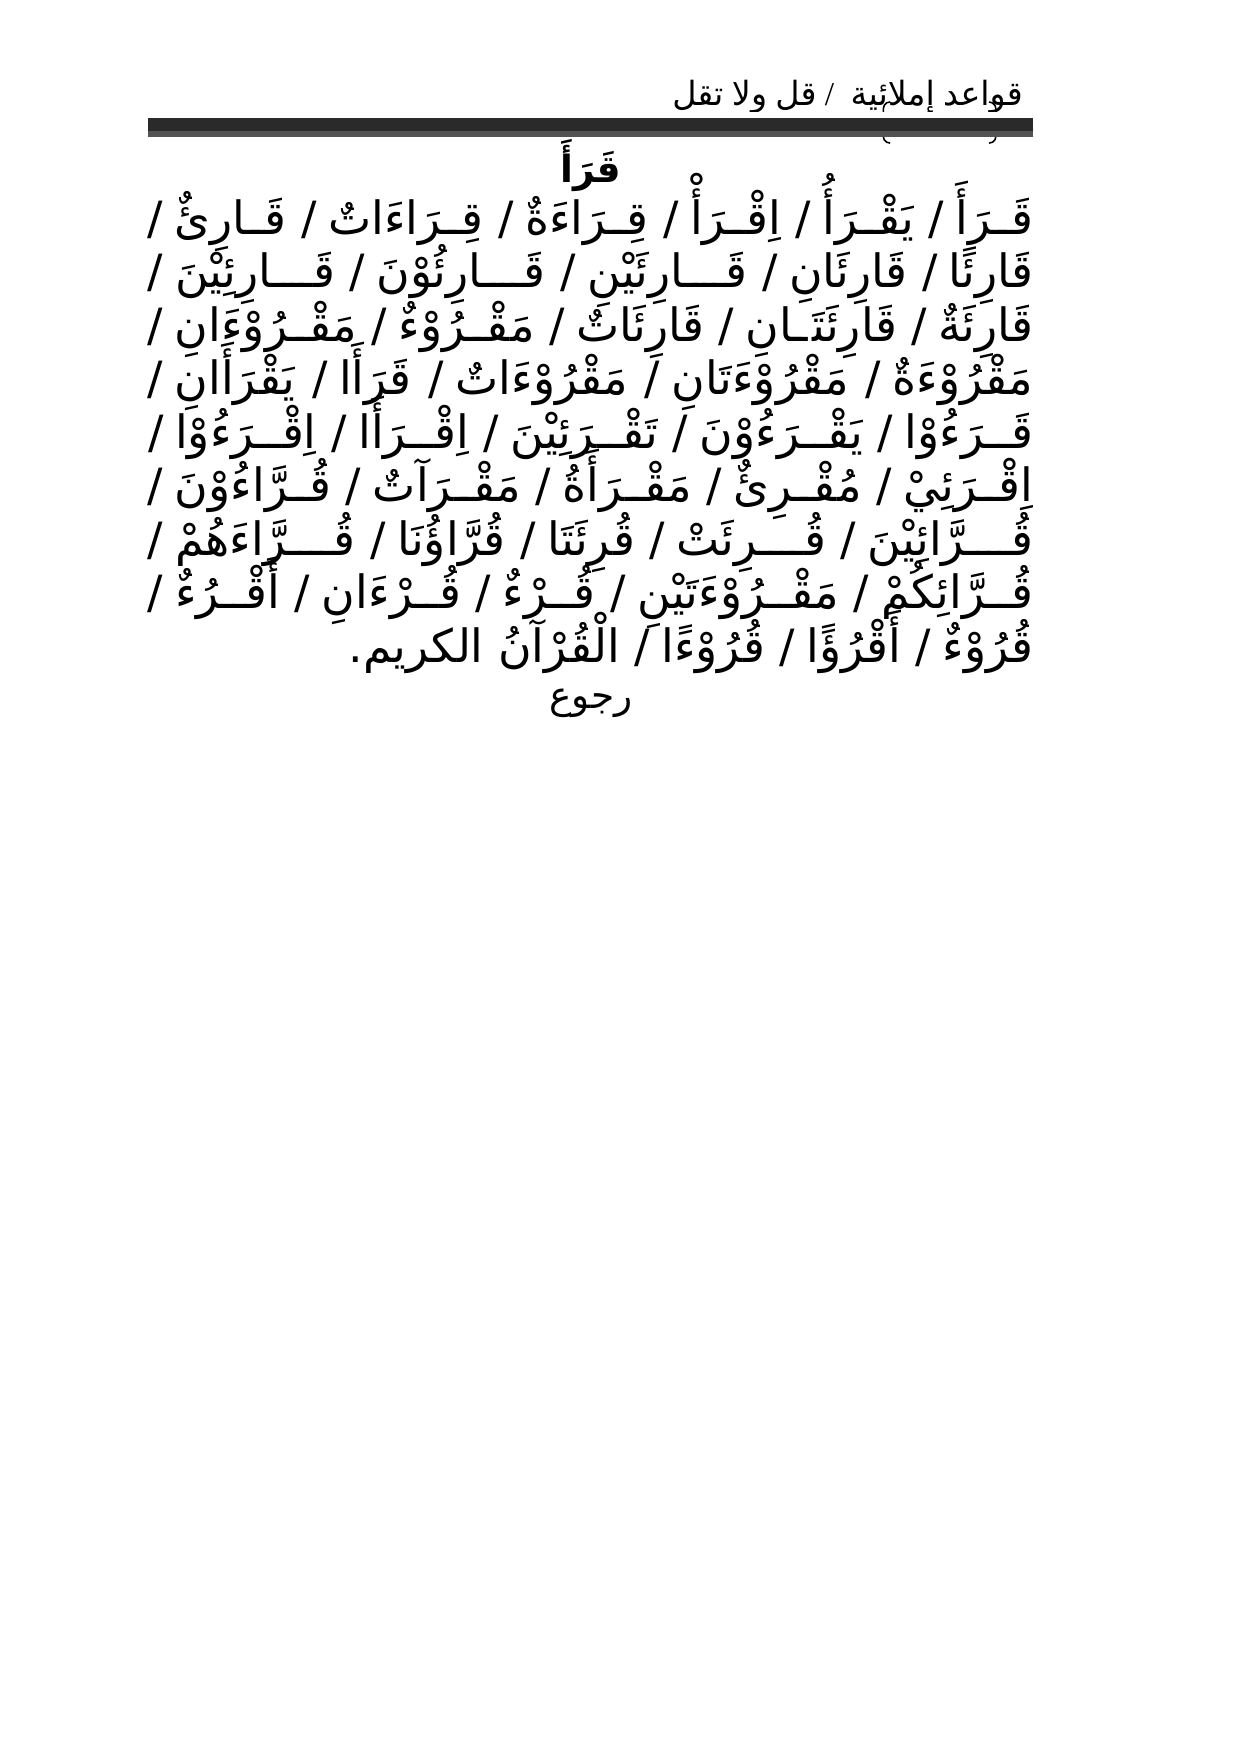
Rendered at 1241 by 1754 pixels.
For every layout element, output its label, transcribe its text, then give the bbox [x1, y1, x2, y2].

text رجوع [148, 673, 1033, 717]
text قَرَأَ / يَقْرَأُ / اِقْرَأْ / قِرَاءَةٌ / قِرَاءَاتٌ / قَارِئٌ / قَارِئًا / قَارِئَانِ / قَارِئَيْنِ / قَارِئُوْنَ / قَارِئِيْنَ / قَارِئَةٌ / قَارِئَتَانِ / قَارِئَاتٌ / مَقْرُوْءٌ / مَقْرُوْءَانِ / مَقْرُوْءَةٌ / مَقْرُوْءَتَانِ / مَقْرُوْءَاتٌ / قَرَأَا / يَقْرَأَانِ / قَرَءُوْا / يَقْرَءُوْنَ / تَقْرَئِيْنَ / اِقْرَأَا / اِقْرَءُوْا / اِقْرَئِيْ / مُقْرِئٌ / مَقْرَأَةُ / مَقْرَآتٌ / قُرَّاءُوْنَ / قُرَّائِيْنَ / قُرِئَتْ / قُرِئَتَا / قُرَّاؤُنَا / قُرَّاءَهُمْ / قُرَّائِكُمْ / مَقْرُوْءَتَيْنِ / قُرْءٌ / قُرْءَانِ / أَقْرُءٌ / قُرُوْءٌ / أَقْرُؤًا / قُرُوْءًا / الْقُرْآنُ الكريم. [148, 191, 1033, 673]
subtitle قَرَأَ [148, 148, 1033, 191]
